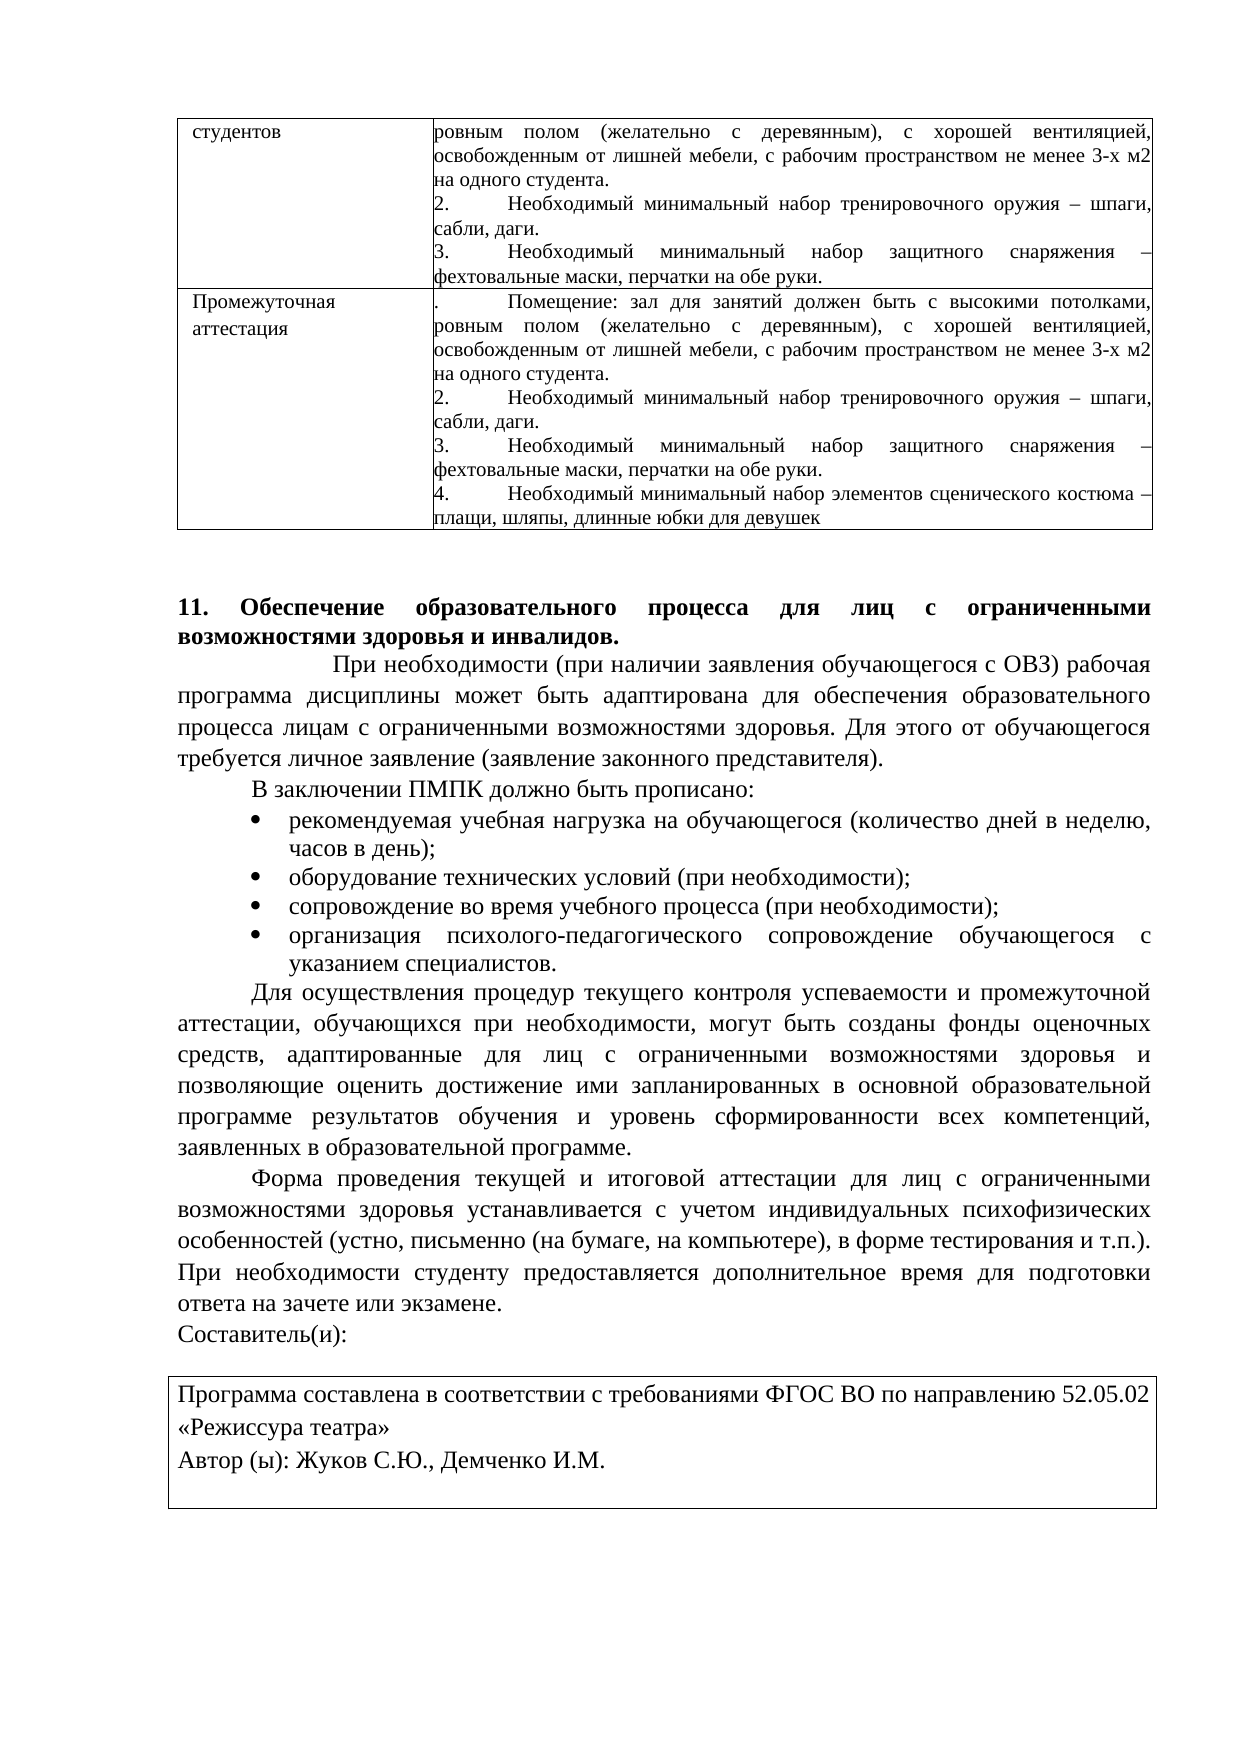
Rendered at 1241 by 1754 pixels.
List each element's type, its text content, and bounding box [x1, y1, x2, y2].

text Для осуществления процедур текущего контроля успеваемости и промежуточной аттестации, обучающихся при необходимости, могут быть созданы фонды оценочных средств, адаптированные для лиц с ограниченными возможностями здоровья и позволяющие оценить достижение ими запланированных в основной образовательной программе результатов обучения и уровень сформированности всех компетенций, заявленных в образовательной программе. [177, 977, 1152, 1161]
text При необходимости (при наличии заявления обучающегося с ОВЗ) рабочая программа дисциплины может быть адаптирована для обеспечения образовательного процесса лицам с ограниченными возможностями здоровья. Для этого от обучающегося требуется личное заявление (заявление законного представителя). [177, 649, 1152, 771]
table_cell Промежуточная аттестация [178, 289, 433, 529]
text Автор (ы): Жуков С.Ю., Демченко И.М. [169, 1442, 1156, 1474]
list организация психолого-педагогического сопровождение обучающегося с указанием специалистов. [251, 920, 1152, 977]
list сопровождение во время учебного процесса (при необходимости); [251, 891, 1152, 920]
text 11. Обеспечение образовательного процесса для лиц с ограниченными возможностями здоровья и инвалидов. [177, 592, 1152, 649]
text Составитель(и): [177, 1319, 1152, 1347]
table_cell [434, 119, 1152, 288]
list рекомендуемая учебная нагрузка на обучающегося (количество дней в неделю, часов в день); [251, 805, 1152, 862]
table_cell . Помещение: зал для занятий должен быть с высокими потолками, ровным полом (желательно с деревянным), с хорошей вентиляцией, освобожденным от лишней мебели, с рабочим пространством не менее 3-х м2 на одного студента. 2. Необходимый минимальный набор тренировочного оружия – шпаги, сабли, даги. 3. Необходимый минимальный набор защитного снаряжения – фехтовальные маски, перчатки на обе руки. 4. Необходимый минимальный набор элементов сценического костюма – плащи, шляпы, длинные юбки для девушек [434, 289, 1152, 529]
text Форма проведения текущей и итоговой аттестации для лиц с ограниченными возможностями здоровья устанавливается с учетом индивидуальных психофизических особенностей (устно, письменно (на бумаге, на компьютере), в форме тестирования и т.п.). При необходимости студенту предоставляется дополнительное время для подготовки ответа на зачете или экзамене. [177, 1163, 1152, 1316]
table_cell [178, 119, 433, 288]
text В заключении ПМПК должно быть прописано: [177, 774, 1152, 802]
text «Режиссура театра» [169, 1409, 1156, 1441]
text Программа составлена в соответствии с требованиями ФГОС ВО по направлению 52.05.02 [169, 1377, 1156, 1408]
list оборудование технических условий (при необходимости); [251, 862, 1152, 891]
